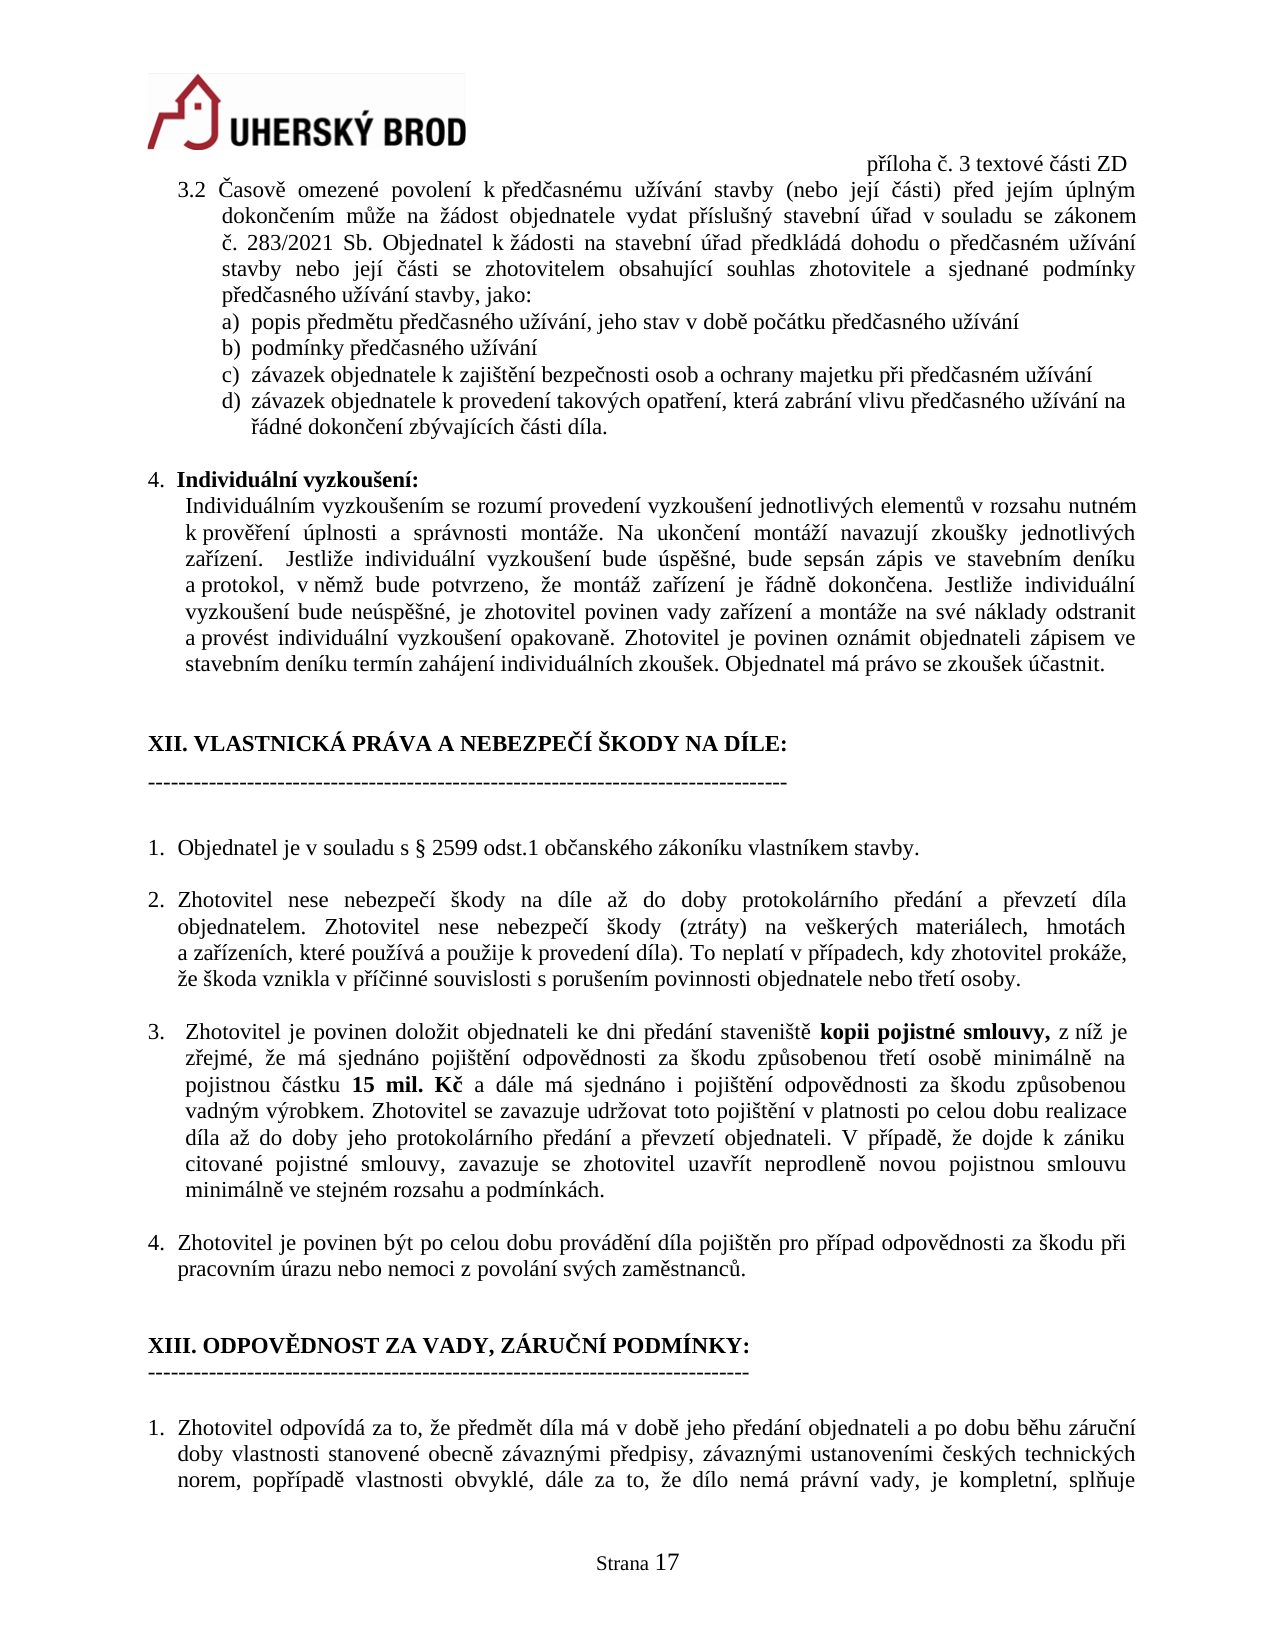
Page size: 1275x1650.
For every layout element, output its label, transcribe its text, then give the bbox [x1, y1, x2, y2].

list popis předmětu předčasného užívání, jeho stav v době počátku předčasného užívání [222, 308, 1127, 334]
list Zhotovitel nese nebezpečí škody na díle až do doby protokolárního předání a převzetí díla objednatelem. Zhotovitel nese nebezpečí škody (ztráty) na veškerých materiálech, hmotách a zařízeních, které používá a použije k provedení díla). To neplatí v případech, kdy zhotovitel prokáže, že škoda vznikla v příčinné souvislosti s porušením povinnosti objednatele nebo třetí osoby. [148, 886, 1127, 992]
picture [147, 73, 466, 150]
list Zhotovitel je povinen být po celou dobu provádění díla pojištěn pro případ odpovědnosti za škodu při pracovním úrazu nebo nemoci z povolání svých zaměstnanců. [148, 1229, 1127, 1282]
list Zhotovitel je povinen doložit objednateli ke dni předání staveniště kopii pojistné smlouvy, z níž je zřejmé, že má sjednáno pojištění odpovědnosti za škodu způsobenou třetí osobě minimálně na pojistnou částku 15 mil. Kč a dále má sjednáno i pojištění odpovědnosti za škodu způsobenou vadným výrobkem. Zhotovitel se zavazuje udržovat toto pojištění v platnosti po celou dobu realizace díla až do doby jeho protokolárního předání a převzetí objednateli. V případě, že dojde k zániku citované pojistné smlouvy, zavazuje se zhotovitel uzavřít neprodleně novou pojistnou smlouvu minimálně ve stejném rozsahu a podmínkách. [148, 1018, 1127, 1203]
list podmínky předčasného užívání [222, 334, 1127, 361]
list závazek objednatele k provedení takových opatření, která zabrání vlivu předčasného užívání na řádné dokončení zbývajících části díla. [222, 387, 1127, 440]
text 4. Individuální vyzkoušení: [148, 466, 1137, 492]
text 3.2 Časově omezené povolení k předčasnému užívání stavby (nebo její části) před jejím úplným dokončením může na žádost objednatele vydat příslušný stavební úřad v souladu se zákonem č. 283/2021 Sb. Objednatel k žádosti na stavební úřad předkládá dohodu o předčasném užívání stavby nebo její části se zhotovitelem obsahující souhlas zhotovitele a sjednané podmínky předčasného užívání stavby, jako: [177, 176, 1137, 308]
text XIII. ODPOVĚDNOST ZA VADY, ZÁRUČNÍ PODMÍNKY: [148, 1332, 1137, 1358]
text ------------------------------------------------------------------------------- [148, 1358, 1137, 1413]
list závazek objednatele k zajištění bezpečnosti osob a ochrany majetku při předčasném užívání [222, 361, 1127, 387]
text Individuálním vyzkoušením se rozumí provedení vyzkoušení jednotlivých elementů v rozsahu nutném k prověření úplnosti a správnosti montáže. Na ukončení montáží navazují zkoušky jednotlivých zařízení. Jestliže individuální vyzkoušení bude úspěšné, bude sepsán zápis ve stavebním deníku a protokol, v němž bude potvrzeno, že montáž zařízení je řádně dokončena. Jestliže individuální vyzkoušení bude neúspěšné, je zhotovitel povinen vady zařízení a montáže na své náklady odstranit a provést individuální vyzkoušení opakovaně. Zhotovitel je povinen oznámit objednateli zápisem ve stavebním deníku termín zahájení individuálních zkoušek. Objednatel má právo se zkoušek účastnit. [185, 492, 1137, 677]
text XII. VLASTNICKÁ PRÁVA A NEBEZPEČÍ ŠKODY NA DÍLE: [148, 729, 1137, 756]
list Objednatel je v souladu s § 2599 odst.1 občanského zákoníku vlastníkem stavby. [148, 834, 1127, 860]
text ------------------------------------------------------------------------------------ [148, 768, 1127, 795]
